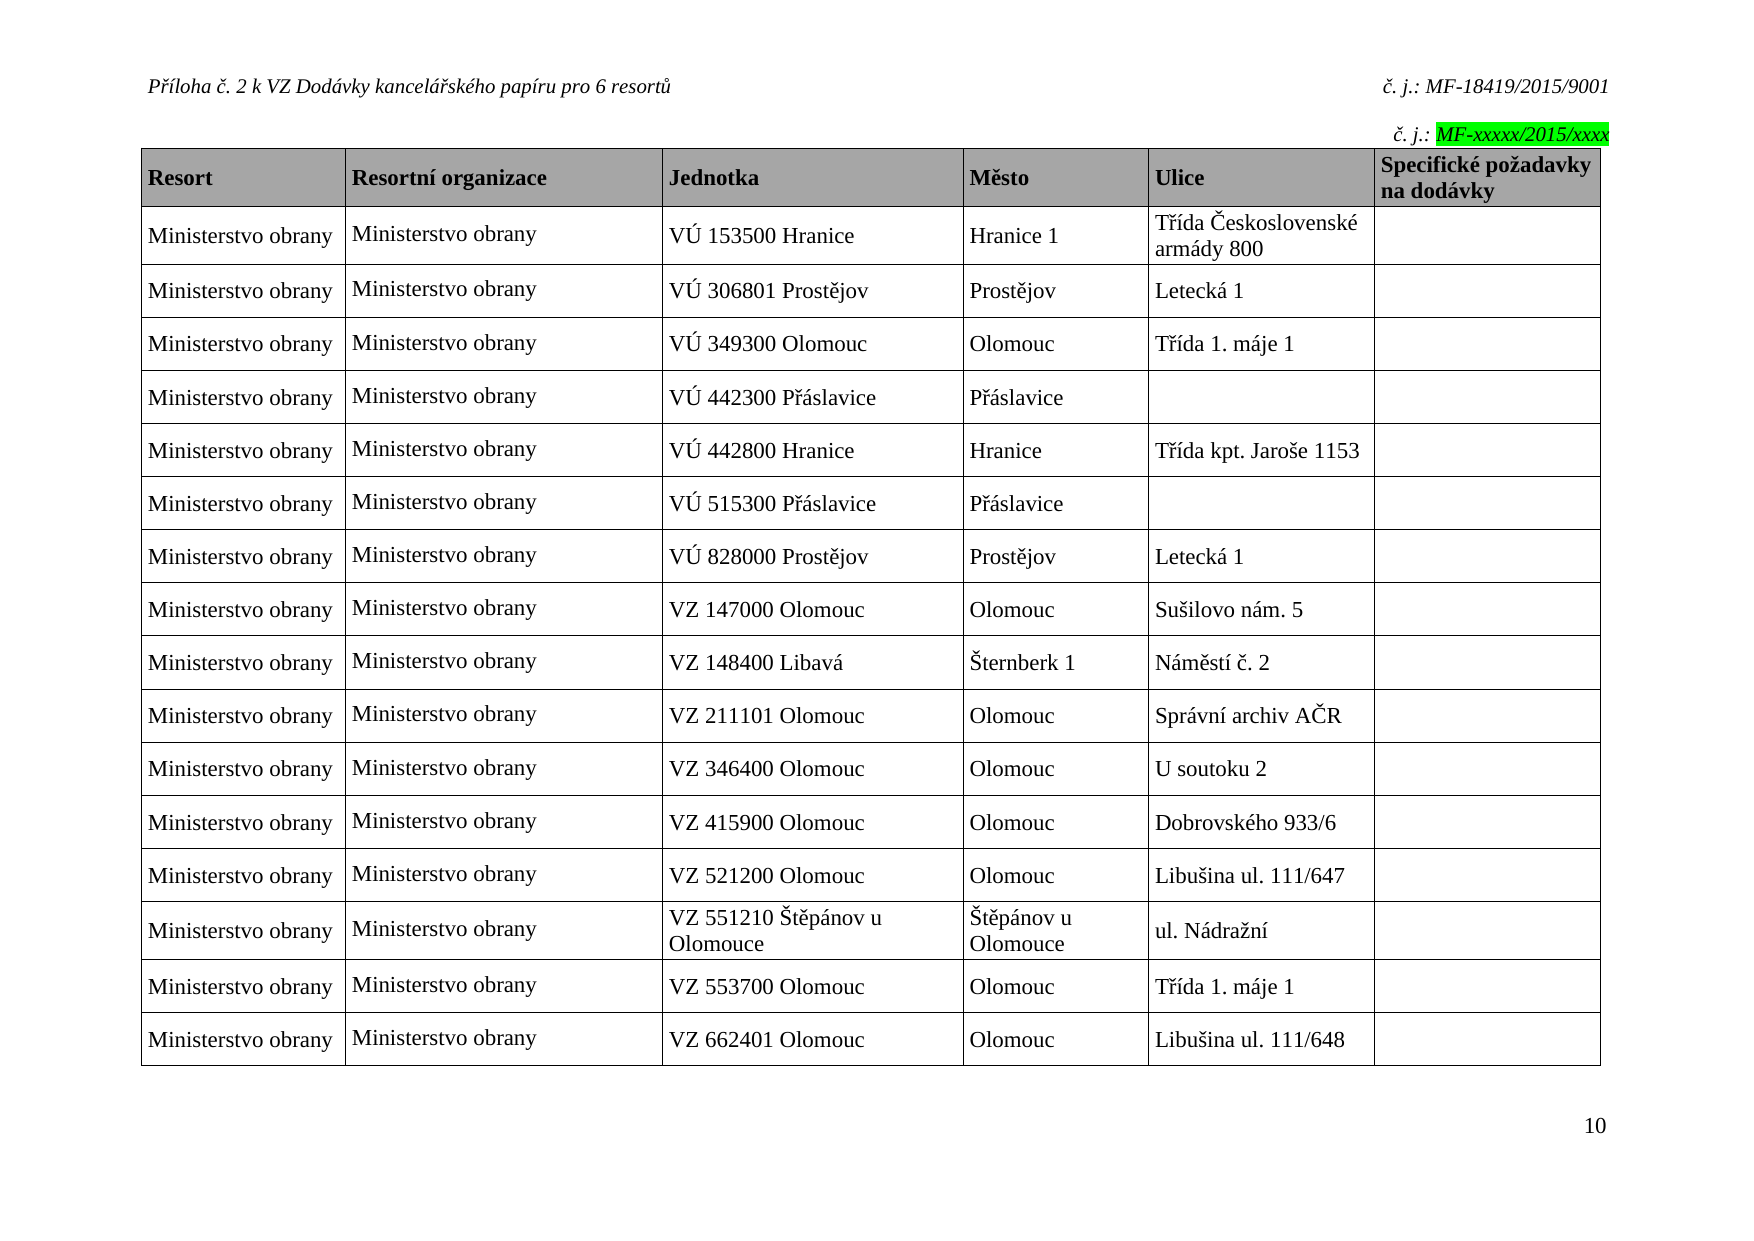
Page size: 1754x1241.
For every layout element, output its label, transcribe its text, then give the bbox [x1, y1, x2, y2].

table_cell VÚ 442300 Přáslavice [663, 371, 963, 423]
table_cell Ministerstvo obrany [346, 265, 662, 317]
table_cell U soutoku 2 [1149, 743, 1374, 795]
table_cell VZ 415900 Olomouc [663, 796, 963, 848]
table_cell Ministerstvo obrany [142, 265, 345, 317]
table_cell Přáslavice [964, 371, 1148, 423]
table_cell [1375, 690, 1600, 742]
table_cell VZ 346400 Olomouc [663, 743, 963, 795]
table_cell [1375, 477, 1600, 529]
table_cell Ministerstvo obrany [142, 690, 345, 742]
table_cell Ministerstvo obrany [142, 849, 345, 901]
table_cell Hranice 1 [964, 207, 1148, 263]
table_cell Ministerstvo obrany [142, 424, 345, 476]
table_cell Letecká 1 [1149, 530, 1374, 582]
table_cell Ministerstvo obrany [346, 849, 662, 901]
table_cell Třída 1. máje 1 [1149, 960, 1374, 1012]
table_cell Olomouc [964, 960, 1148, 1012]
table_cell Olomouc [964, 318, 1148, 370]
table_cell [1375, 960, 1600, 1012]
table_cell Ministerstvo obrany [142, 1013, 345, 1065]
table_cell Ministerstvo obrany [142, 636, 345, 688]
table_cell [1375, 530, 1600, 582]
table_cell Hranice [964, 424, 1148, 476]
table_cell Ministerstvo obrany [346, 690, 662, 742]
table_cell Ministerstvo obrany [142, 902, 345, 959]
table_header Resort [142, 149, 345, 206]
table_cell [1149, 477, 1374, 529]
table_cell [1149, 371, 1374, 423]
table_cell [1375, 902, 1600, 959]
table_header Specifické požadavky na dodávky [1375, 149, 1600, 206]
table_cell Olomouc [964, 849, 1148, 901]
table_cell Ministerstvo obrany [346, 1013, 662, 1065]
table_header Ulice [1149, 149, 1374, 206]
table_cell VZ 553700 Olomouc [663, 960, 963, 1012]
table_cell Třída Československé armády 800 [1149, 207, 1374, 263]
table_cell [1375, 583, 1600, 635]
table_cell VZ 147000 Olomouc [663, 583, 963, 635]
table_cell Prostějov [964, 265, 1148, 317]
table_cell Ministerstvo obrany [142, 530, 345, 582]
table_cell Ministerstvo obrany [142, 318, 345, 370]
table_cell Třída kpt. Jaroše 1153 [1149, 424, 1374, 476]
table_cell Prostějov [964, 530, 1148, 582]
table_cell Ministerstvo obrany [346, 318, 662, 370]
table_cell [1375, 1013, 1600, 1065]
table_cell VÚ 153500 Hranice [663, 207, 963, 263]
table_cell Ministerstvo obrany [346, 636, 662, 688]
table_cell Třída 1. máje 1 [1149, 318, 1374, 370]
table_cell Ministerstvo obrany [142, 796, 345, 848]
table_cell Ministerstvo obrany [142, 371, 345, 423]
table_cell VZ 551210 Štěpánov u Olomouce [663, 902, 963, 959]
table_cell Olomouc [964, 1013, 1148, 1065]
table_cell [1375, 265, 1600, 317]
table_cell Ministerstvo obrany [142, 743, 345, 795]
table_cell Ministerstvo obrany [142, 207, 345, 263]
table_cell VÚ 306801 Prostějov [663, 265, 963, 317]
table_cell [1375, 318, 1600, 370]
table_cell VZ 521200 Olomouc [663, 849, 963, 901]
table_cell VÚ 349300 Olomouc [663, 318, 963, 370]
table_cell ul. Nádražní [1149, 902, 1374, 959]
table_cell Ministerstvo obrany [346, 207, 662, 263]
table_cell Ministerstvo obrany [346, 371, 662, 423]
table_cell Ministerstvo obrany [142, 960, 345, 1012]
table_cell Olomouc [964, 743, 1148, 795]
table_cell Ministerstvo obrany [142, 477, 345, 529]
table_header Jednotka [663, 149, 963, 206]
table_cell Ministerstvo obrany [346, 424, 662, 476]
table_cell Správní archiv AČR [1149, 690, 1374, 742]
table_cell VÚ 828000 Prostějov [663, 530, 963, 582]
table_cell Olomouc [964, 796, 1148, 848]
table_cell Libušina ul. 111/648 [1149, 1013, 1374, 1065]
table_cell Libušina ul. 111/647 [1149, 849, 1374, 901]
table_cell VZ 662401 Olomouc [663, 1013, 963, 1065]
table_cell Dobrovského 933/6 [1149, 796, 1374, 848]
table_cell [1375, 207, 1600, 263]
table_cell [1375, 743, 1600, 795]
table_cell Náměstí č. 2 [1149, 636, 1374, 688]
table_cell Sušilovo nám. 5 [1149, 583, 1374, 635]
table_cell Olomouc [964, 583, 1148, 635]
table_cell [1375, 371, 1600, 423]
table_cell VZ 211101 Olomouc [663, 690, 963, 742]
table_cell Olomouc [964, 690, 1148, 742]
table_cell [1375, 796, 1600, 848]
table_header Resortní organizace [346, 149, 662, 206]
table_cell Letecká 1 [1149, 265, 1374, 317]
table_cell VÚ 515300 Přáslavice [663, 477, 963, 529]
table_cell [1375, 636, 1600, 688]
table_cell Ministerstvo obrany [346, 902, 662, 959]
table_cell Štěpánov u Olomouce [964, 902, 1148, 959]
table_cell Ministerstvo obrany [346, 530, 662, 582]
table_cell Ministerstvo obrany [346, 477, 662, 529]
table_header Město [964, 149, 1148, 206]
table_cell [1375, 424, 1600, 476]
table_cell Ministerstvo obrany [142, 583, 345, 635]
table_cell [1375, 849, 1600, 901]
table_cell Ministerstvo obrany [346, 583, 662, 635]
table_cell Přáslavice [964, 477, 1148, 529]
table_cell Ministerstvo obrany [346, 960, 662, 1012]
table_cell Ministerstvo obrany [346, 743, 662, 795]
table_cell Ministerstvo obrany [346, 796, 662, 848]
table_cell VÚ 442800 Hranice [663, 424, 963, 476]
table_cell VZ 148400 Libavá [663, 636, 963, 688]
table_cell Šternberk 1 [964, 636, 1148, 688]
